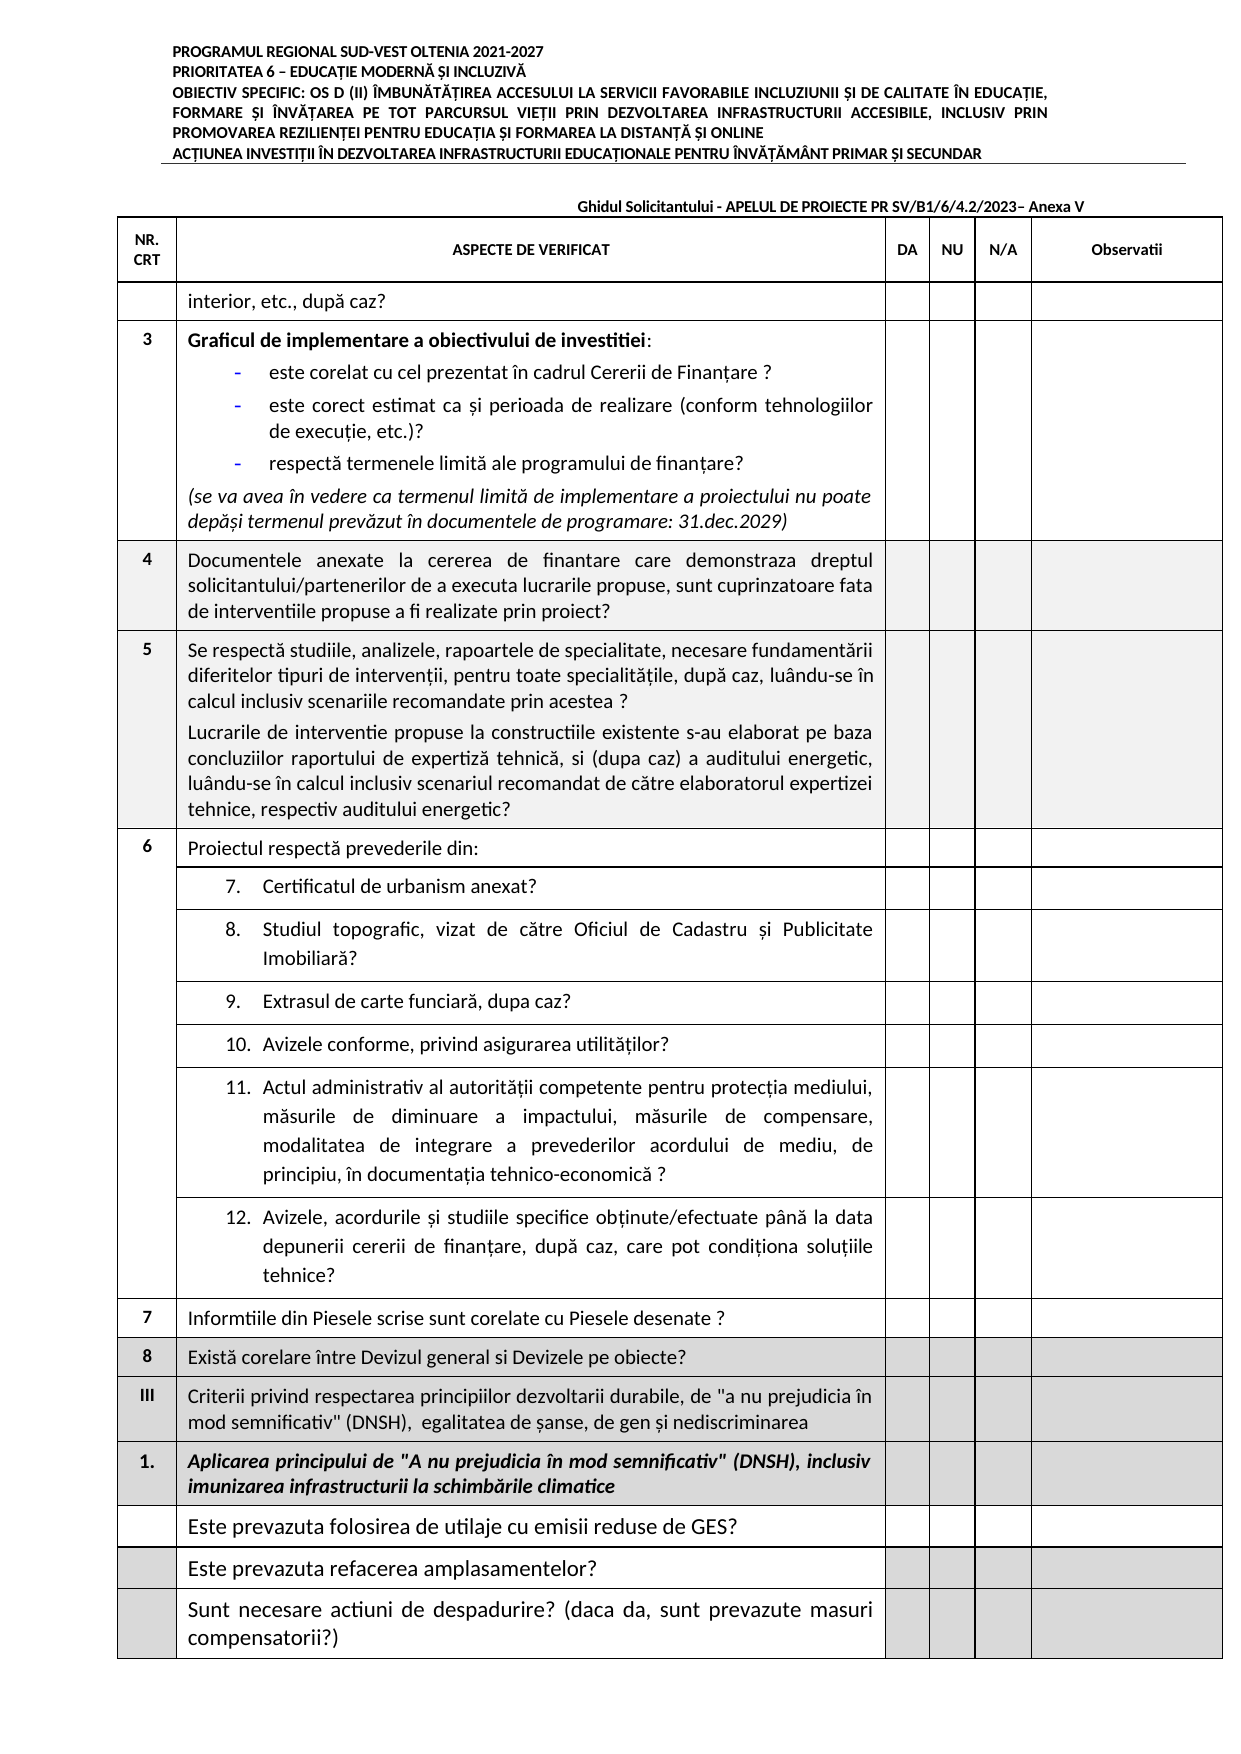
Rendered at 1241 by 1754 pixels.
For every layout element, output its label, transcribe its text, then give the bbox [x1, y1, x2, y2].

table_cell 5 [118, 631, 176, 827]
table_cell [886, 1442, 929, 1505]
table_cell [886, 868, 929, 909]
table_cell [976, 283, 1031, 320]
table_cell [930, 321, 974, 540]
table_cell [930, 1548, 974, 1588]
table_cell [930, 1338, 974, 1376]
table_cell [886, 1548, 929, 1588]
table_cell Documentele anexate la cererea de finantare care demonstraza dreptul solicitantului/partenerilor de a executa lucrarile propuse, sunt cuprinzatoare fata de interventiile propuse a fi realizate prin proiect? [177, 541, 885, 630]
table_cell 4 [118, 541, 176, 630]
table_cell [976, 1506, 1031, 1546]
table_cell [930, 868, 974, 909]
table_cell [886, 1198, 929, 1298]
table_cell [930, 1068, 974, 1197]
table_cell 8 [118, 1338, 176, 1376]
table_cell [976, 868, 1031, 909]
table_cell Este prevazuta refacerea amplasamentelor? [177, 1548, 885, 1588]
table_cell [1032, 1198, 1222, 1298]
table_cell [976, 1025, 1031, 1067]
table_cell [1032, 1442, 1222, 1505]
table_cell [1032, 910, 1222, 981]
table_cell [886, 1338, 929, 1376]
table_cell [976, 321, 1031, 540]
table_header ASPECTE DE VERIFICAT [177, 218, 885, 281]
table_cell Certificatul de urbanism anexat? [177, 868, 885, 909]
table_cell [976, 1198, 1031, 1298]
table_cell Proiectul respectă prevederile din: [177, 829, 885, 866]
table_cell [1032, 1589, 1222, 1658]
table_cell Studiul topografic, vizat de către Oficiul de Cadastru şi Publicitate Imobiliară? [177, 910, 885, 981]
table_header N/A [976, 218, 1031, 281]
table_cell [930, 1025, 974, 1067]
table_cell [886, 1068, 929, 1197]
table_cell Extrasul de carte funciară, dupa caz? [177, 982, 885, 1024]
table_cell Informtiile din Piesele scrise sunt corelate cu Piesele desenate ? [177, 1299, 885, 1337]
table_cell [1032, 321, 1222, 540]
table_cell [930, 283, 974, 320]
table_cell [930, 1442, 974, 1505]
table_cell [886, 910, 929, 981]
table_cell Aplicarea principului de "A nu prejudicia în mod semnificativ" (DNSH), inclusiv imunizarea infrastructurii la schimbările climatice [177, 1442, 885, 1505]
table_cell Există corelare între Devizul general si Devizele pe obiecte? [177, 1338, 885, 1376]
table_cell Sunt necesare actiuni de despadurire? (daca da, sunt prevazute masuri compensatorii?) [177, 1589, 885, 1658]
table_cell 7 [118, 1299, 176, 1337]
table_cell [930, 982, 974, 1024]
table_cell [976, 1589, 1031, 1658]
table_cell [1032, 1338, 1222, 1376]
table_cell 1. [118, 1442, 176, 1505]
table_cell [118, 1589, 176, 1658]
table_cell [886, 283, 929, 320]
table_cell [930, 1377, 974, 1441]
table_cell [930, 1506, 974, 1546]
table_cell [886, 1377, 929, 1441]
table_cell [1032, 283, 1222, 320]
table_cell Avizele, acordurile şi studiile specifice obținute/efectuate până la data depunerii cererii de finanțare, după caz, care pot condiţiona soluţiile tehnice? [177, 1198, 885, 1298]
table_cell [1032, 829, 1222, 866]
table_cell [886, 1589, 929, 1658]
table_header DA [886, 218, 929, 281]
table_cell Avizele conforme, privind asigurarea utilităţilor? [177, 1025, 885, 1067]
table_cell [886, 1299, 929, 1337]
table_cell [118, 1506, 176, 1546]
table_cell 2 [118, 283, 176, 320]
table_cell [976, 829, 1031, 866]
table_cell Graficul de implementare a obiectivului de investitiei: este corelat cu cel prezentat în cadrul Cererii de Finanţare ? este corect estimat ca și perioada de realizare (conform tehnologiilor de execuție, etc.)? respectă termenele limită ale programului de finanțare? (se va avea în vedere ca termenul limită de implementare a proiectului nu poate depăşi termenul prevăzut în documentele de programare: 31.dec.2029) [177, 321, 885, 540]
table_cell [976, 910, 1031, 981]
table_cell [930, 1299, 974, 1337]
table_cell [930, 829, 974, 866]
table_cell [1032, 1548, 1222, 1588]
table_cell [1032, 1377, 1222, 1441]
table_cell [976, 1442, 1031, 1505]
table_cell [976, 1068, 1031, 1197]
table_cell [886, 829, 929, 866]
table_cell [118, 1548, 176, 1588]
table_cell [1032, 982, 1222, 1024]
table_cell Se respectă studiile, analizele, rapoartele de specialitate, necesare fundamentării diferitelor tipuri de intervenții, pentru toate specialitățile, după caz, luându-se în calcul inclusiv scenariile recomandate prin acestea ? Lucrarile de interventie propuse la constructiile existente s-au elaborat pe baza concluziilor raportului de expertiză tehnică, si (dupa caz) a auditului energetic, luându-se în calcul inclusiv scenariul recomandat de către elaboratorul expertizei tehnice, respectiv auditului energetic? [177, 631, 885, 827]
table_cell [976, 1338, 1031, 1376]
table_cell [976, 1548, 1031, 1588]
table_cell 6 [118, 829, 176, 1298]
table_cell [886, 1506, 929, 1546]
table_cell [976, 631, 1031, 827]
table_cell [930, 631, 974, 827]
table_cell [930, 1198, 974, 1298]
table_cell Este prevazuta folosirea de utilaje cu emisii reduse de GES? [177, 1506, 885, 1546]
table_cell [976, 1377, 1031, 1441]
table_cell [930, 1589, 974, 1658]
table_cell [1032, 1506, 1222, 1546]
table_cell Actul administrativ al autorităţii competente pentru protecţia mediului, măsurile de diminuare a impactului, măsurile de compensare, modalitatea de integrare a prevederilor acordului de mediu, de principiu, în documentaţia tehnico-economică ? [177, 1068, 885, 1197]
table_cell [886, 631, 929, 827]
table_cell [930, 541, 974, 630]
table_cell 3 [118, 321, 176, 540]
table_cell [1032, 1299, 1222, 1337]
table_header NR. CRT [118, 218, 176, 281]
table_cell [886, 1025, 929, 1067]
table_cell [976, 541, 1031, 630]
table_header Observatii [1032, 218, 1222, 281]
table_cell [886, 321, 929, 540]
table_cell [177, 283, 885, 320]
table_cell [886, 541, 929, 630]
table_header NU [930, 218, 974, 281]
table_cell [976, 1299, 1031, 1337]
table_cell III [118, 1377, 176, 1441]
table_cell [1032, 1068, 1222, 1197]
table_cell Criterii privind respectarea principiilor dezvoltarii durabile, de "a nu prejudicia în mod semnificativ" (DNSH), egalitatea de şanse, de gen şi nediscriminarea [177, 1377, 885, 1441]
table_cell [976, 982, 1031, 1024]
table_cell [1032, 541, 1222, 630]
table_cell [930, 910, 974, 981]
table_cell [886, 982, 929, 1024]
table_cell [1032, 868, 1222, 909]
table_cell [1032, 631, 1222, 827]
table_cell [1032, 1025, 1222, 1067]
